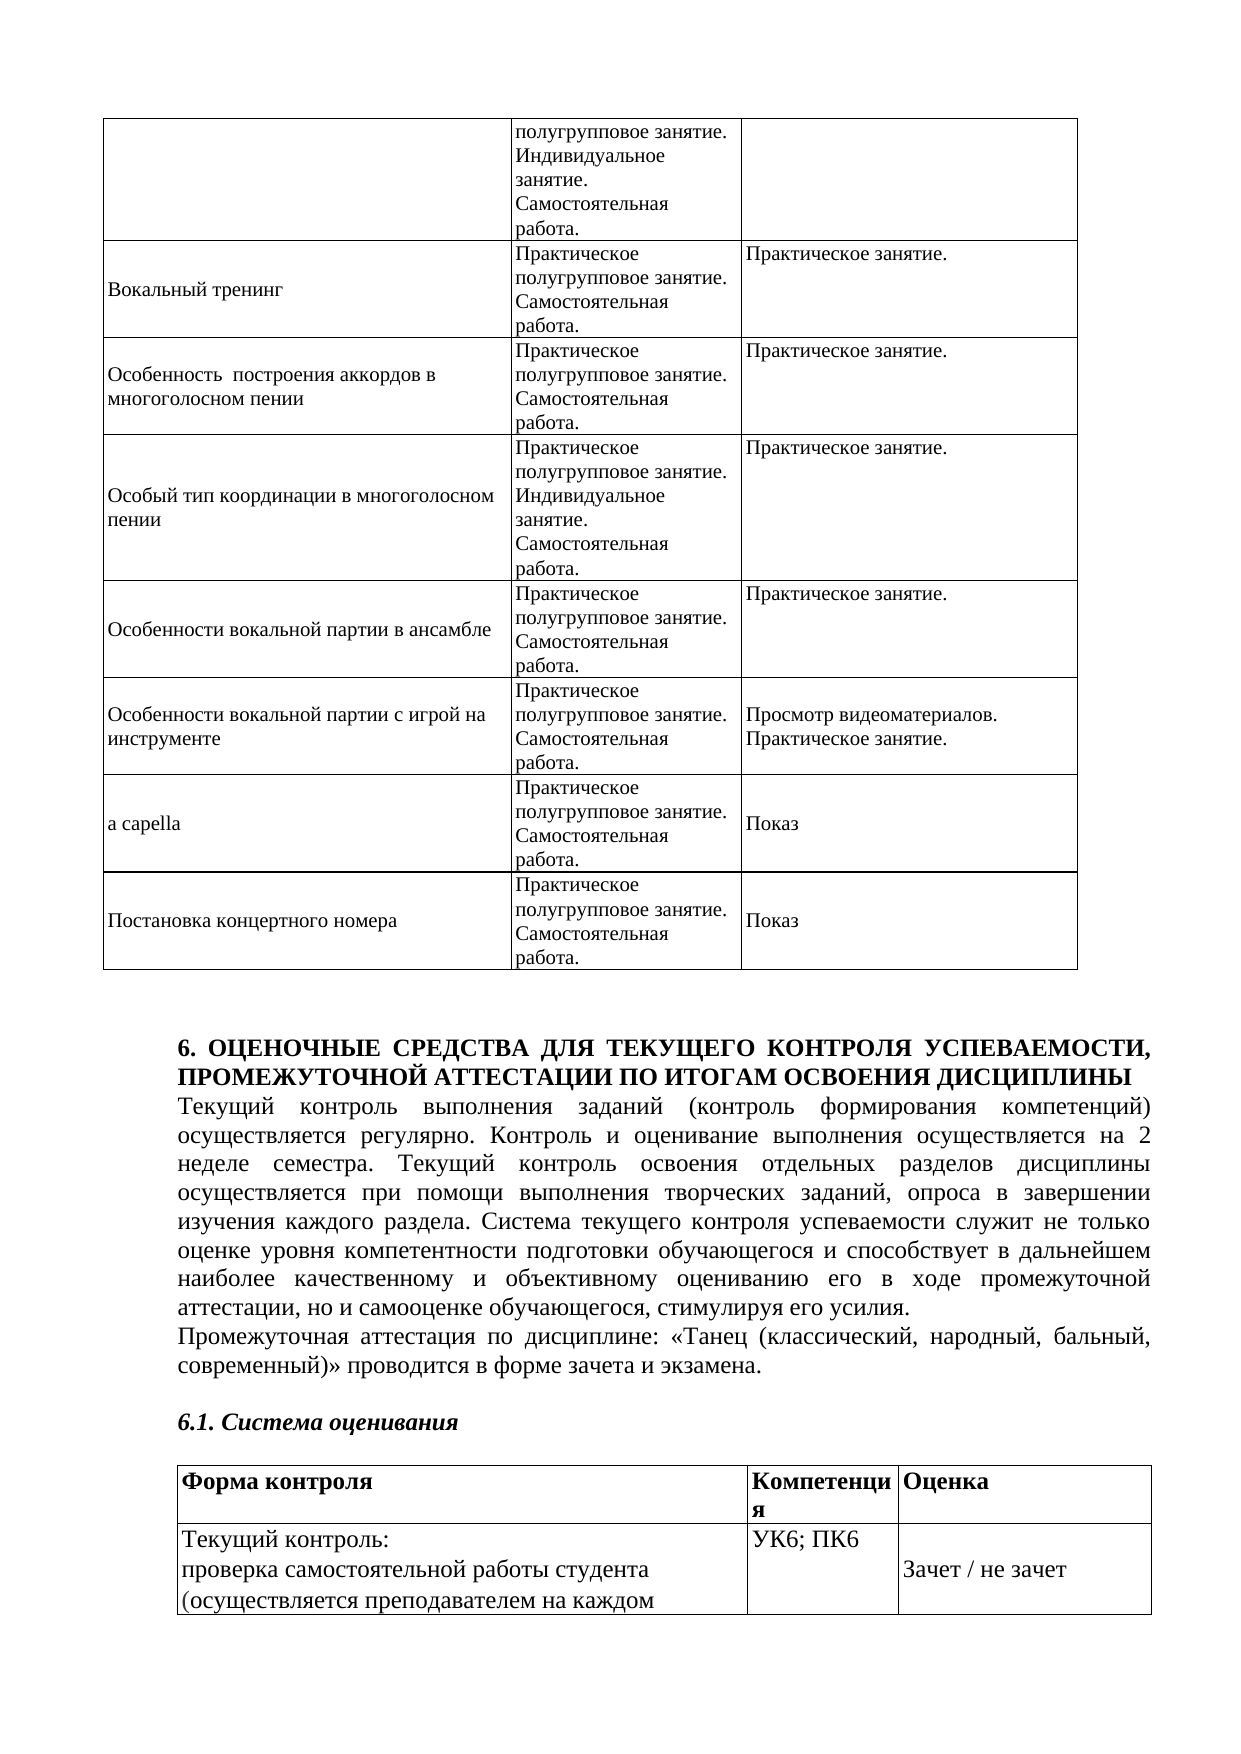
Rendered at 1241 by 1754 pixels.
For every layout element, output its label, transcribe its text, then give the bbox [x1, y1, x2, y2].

table_cell Особенности вокальной партии с игрой на инструменте [104, 678, 511, 774]
table_cell Практическое занятие. [742, 241, 1077, 337]
table_header Форма контроля [178, 1466, 747, 1523]
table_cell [178, 1553, 747, 1614]
table_cell УК6; ПК6 [748, 1524, 898, 1614]
table_cell Просмотр видеоматериалов. Практическое занятие. [742, 678, 1077, 774]
text 6. ОЦЕНОЧНЫЕ СРЕДСТВА ДЛЯ ТЕКУЩЕГО КОНТРОЛЯ УСПЕВАЕМОСТИ, ПРОМЕЖУТОЧНОЙ АТТЕСТАЦИИ ПО ИТОГАМ ОСВОЕНИЯ ДИСЦИПЛИНЫ [177, 1033, 1152, 1091]
table_cell Особенности вокальной партии в ансамбле [104, 581, 511, 677]
table_cell [899, 1524, 1151, 1553]
table_cell Практическое занятие. [742, 581, 1077, 677]
table_cell Текущий контроль: [178, 1524, 747, 1553]
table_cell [512, 119, 741, 239]
table_cell Особый тип координации в многоголосном пении [104, 435, 511, 579]
table_cell Практическое занятие. [742, 338, 1077, 434]
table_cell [742, 119, 1077, 239]
table_cell Показ [742, 775, 1077, 871]
text 6.1. Система оценивания [177, 1407, 1152, 1436]
table_cell a capella [104, 775, 511, 871]
table_cell Зачет / не зачет [899, 1553, 1151, 1614]
table_header Оценка [899, 1466, 1151, 1523]
table_cell Практическое полугрупповое занятие. Индивидуальное занятие. Самостоятельная работа. [512, 435, 741, 579]
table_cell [104, 119, 511, 239]
table_cell Постановка концертного номера [104, 873, 511, 969]
table_cell Показ [742, 873, 1077, 969]
table_cell Практическое занятие. [742, 435, 1077, 579]
table_cell Практическое полугрупповое занятие. Самостоятельная работа. [512, 241, 741, 337]
text Промежуточная аттестация по дисциплине: «Танец (классический, народный, бальный, современный)» проводится в форме зачета и экзамена. [177, 1321, 1152, 1378]
table_cell Практическое полугрупповое занятие. Самостоятельная работа. [512, 338, 741, 434]
table_cell Вокальный тренинг [104, 241, 511, 337]
table_cell Особенность построения аккордов в многоголосном пении [104, 338, 511, 434]
table_cell Практическое полугрупповое занятие. Самостоятельная работа. [512, 873, 741, 969]
text Текущий контроль выполнения заданий (контроль формирования компетенций) осуществляется регулярно. Контроль и оценивание выполнения осуществляется на 2 неделе семестра. Текущий контроль освоения отдельных разделов дисциплины осуществляется при помощи выполнения творческих заданий, опроса в завершении изучения каждого раздела. Система текущего контроля успеваемости служит не только оценке уровня компетентности подготовки обучающегося и способствует в дальнейшем наиболее качественному и объективному оцениванию его в ходе промежуточной аттестации, но и самооценке обучающегося, стимулируя его усилия. [177, 1091, 1152, 1321]
table_cell Практическое полугрупповое занятие. Самостоятельная работа. [512, 581, 741, 677]
table_cell Практическое полугрупповое занятие. Самостоятельная работа. [512, 678, 741, 774]
table_header Компетенция [748, 1466, 898, 1523]
table_cell Практическое полугрупповое занятие. Самостоятельная работа. [512, 775, 741, 871]
